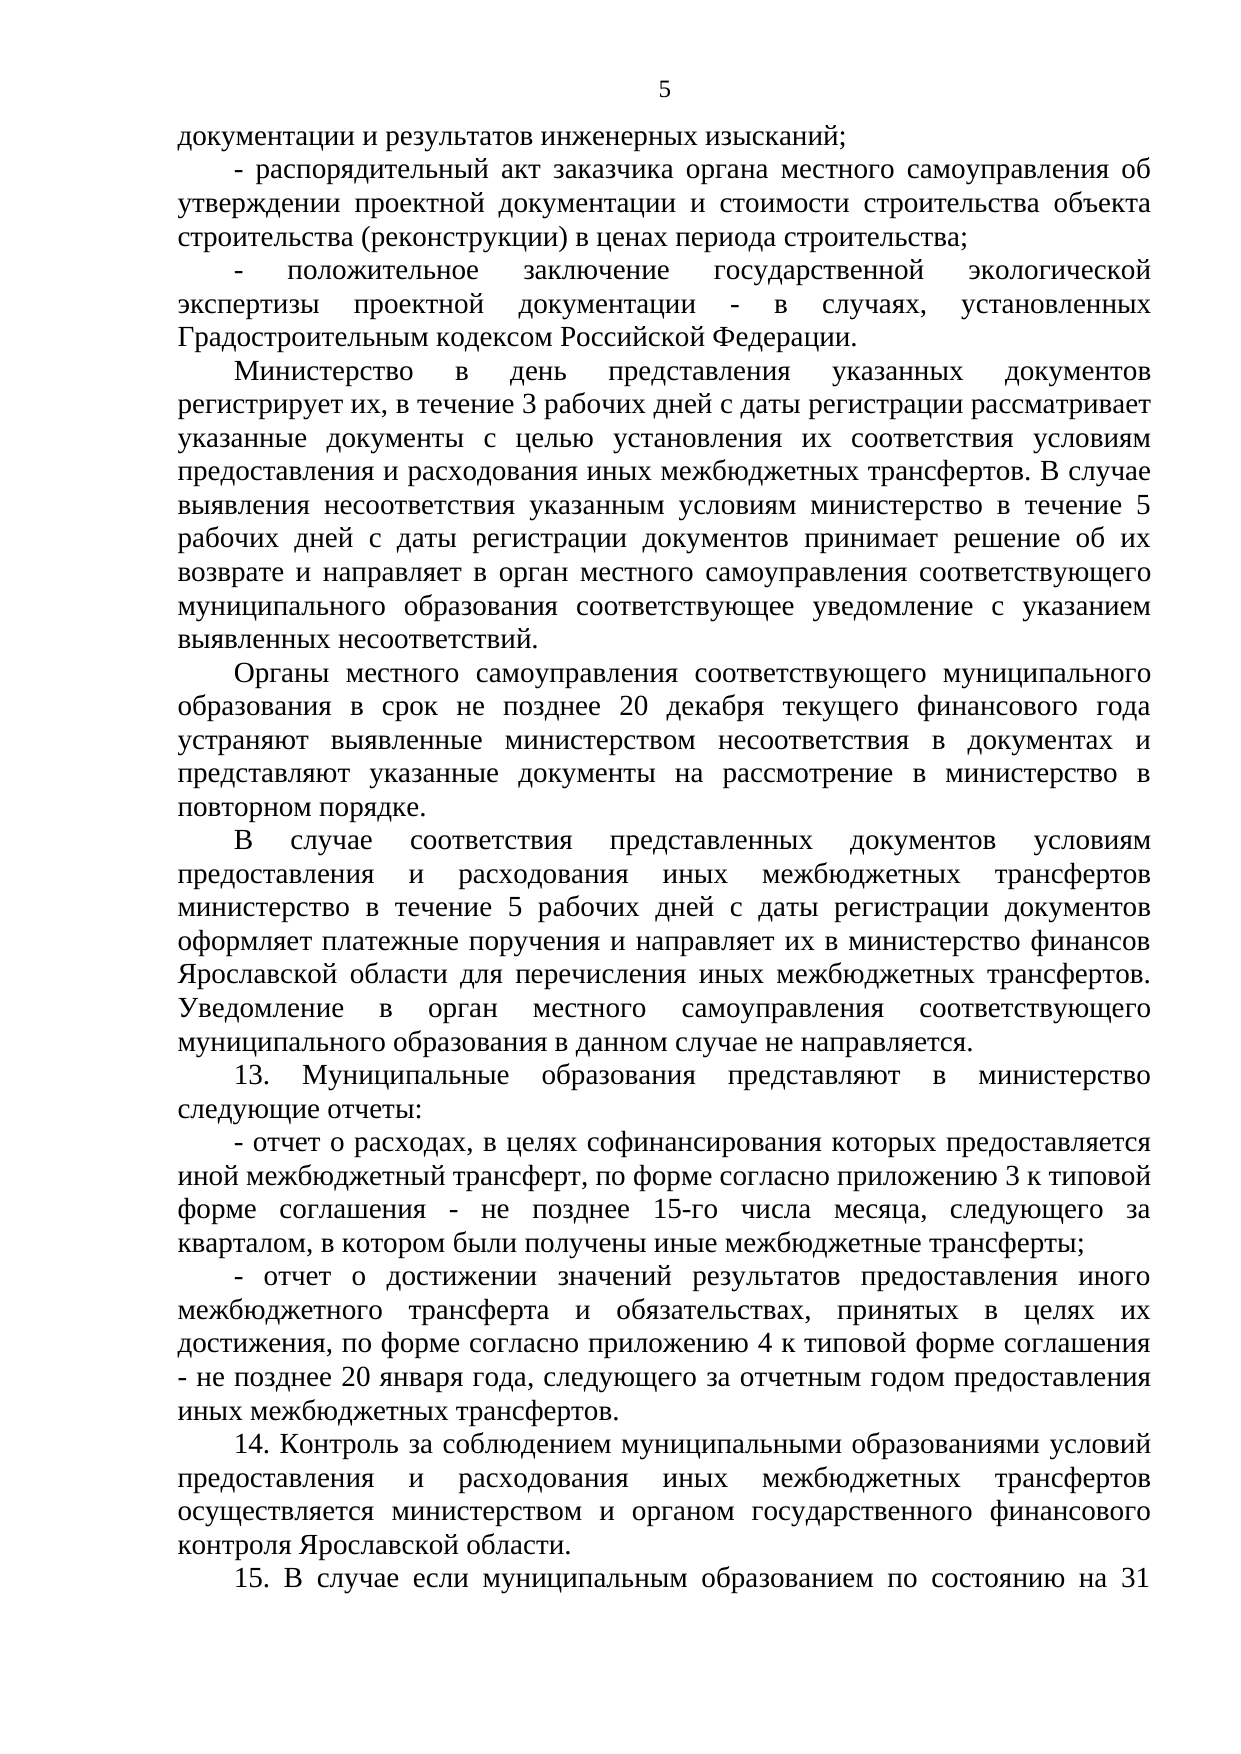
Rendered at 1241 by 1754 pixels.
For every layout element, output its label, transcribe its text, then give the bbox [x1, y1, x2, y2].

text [177, 1560, 1152, 1594]
text 14. Контроль за соблюдением муниципальными образованиями условий предоставления и расходования иных межбюджетных трансфертов осуществляется министерством и органом государственного финансового контроля Ярославской области. [177, 1426, 1152, 1560]
text Органы местного самоуправления соответствующего муниципального образования в срок не позднее 20 декабря текущего финансового года устраняют выявленные министерством несоответствия в документах и представляют указанные документы на рассмотрение в министерство в повторном порядке. [177, 655, 1152, 822]
text - распорядительный акт заказчика органа местного самоуправления об утверждении проектной документации и стоимости строительства объекта строительства (реконструкции) в ценах периода строительства; [177, 152, 1152, 252]
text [177, 118, 1152, 152]
text - отчет о достижении значений результатов предоставления иного межбюджетного трансферта и обязательствах, принятых в целях их достижения, по форме согласно приложению 4 к типовой форме соглашения - не позднее 20 января года, следующего за отчетным годом предоставления иных межбюджетных трансфертов. [177, 1258, 1152, 1426]
text В случае соответствия представленных документов условиям предоставления и расходования иных межбюджетных трансфертов министерство в течение 5 рабочих дней с даты регистрации документов оформляет платежные поручения и направляет их в министерство финансов Ярославской области для перечисления иных межбюджетных трансфертов. Уведомление в орган местного самоуправления соответствующего муниципального образования в данном случае не направляется. [177, 822, 1152, 1057]
text Министерство в день представления указанных документов регистрирует их, в течение 3 рабочих дней с даты регистрации рассматривает указанные документы с целью установления их соответствия условиям предоставления и расходования иных межбюджетных трансфертов. В случае выявления несоответствия указанным условиям министерство в течение 5 рабочих дней с даты регистрации документов принимает решение об их возврате и направляет в орган местного самоуправления соответствующего муниципального образования соответствующее уведомление с указанием выявленных несоответствий. [177, 353, 1152, 655]
text - положительное заключение государственной экологической экспертизы проектной документации - в случаях, установленных Градостроительным кодексом Российской Федерации. [177, 252, 1152, 353]
text 13. Муниципальные образования представляют в министерство следующие отчеты: [177, 1057, 1152, 1124]
text - отчет о расходах, в целях софинансирования которых предоставляется иной межбюджетный трансферт, по форме согласно приложению 3 к типовой форме соглашения - не позднее 15-го числа месяца, следующего за кварталом, в котором были получены иные межбюджетные трансферты; [177, 1124, 1152, 1258]
